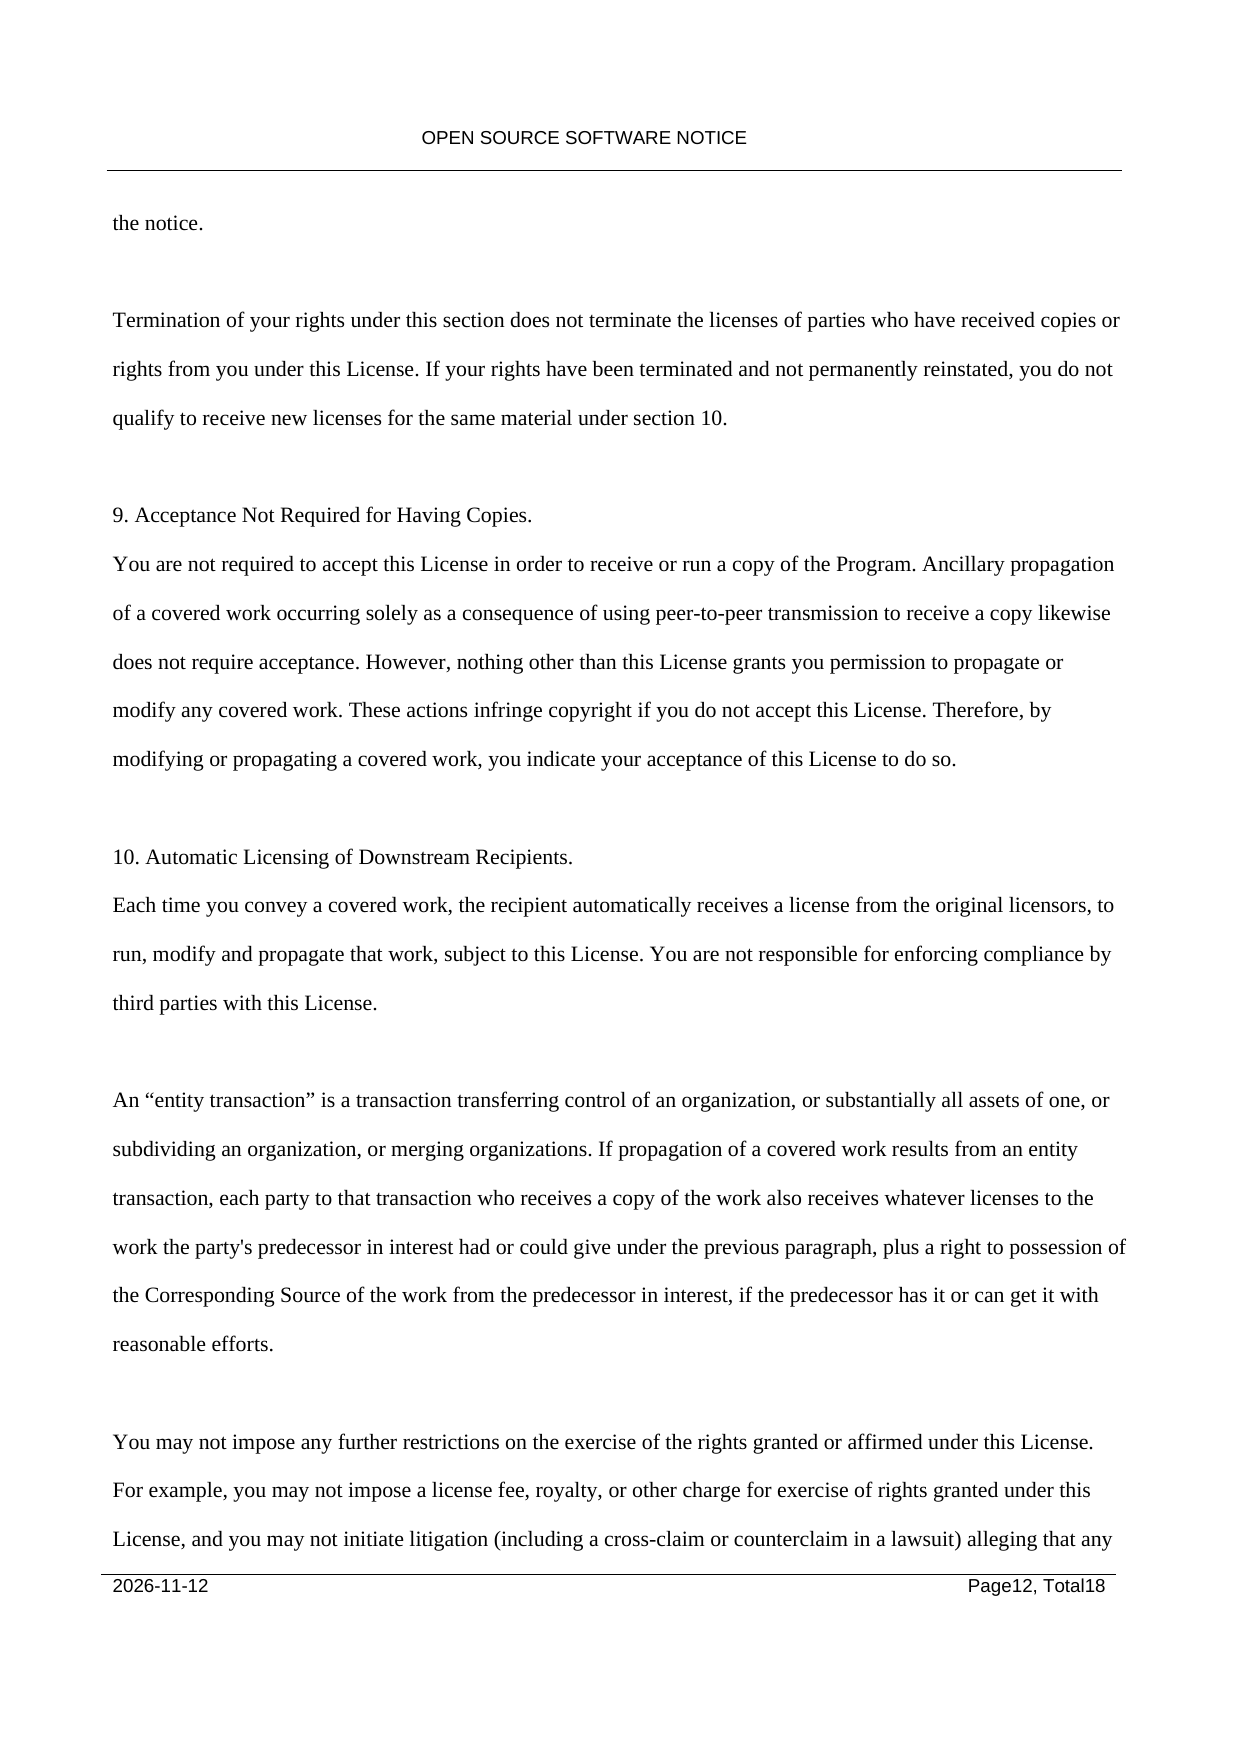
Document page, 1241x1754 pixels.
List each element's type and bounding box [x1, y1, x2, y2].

text [112, 206, 1128, 1555]
